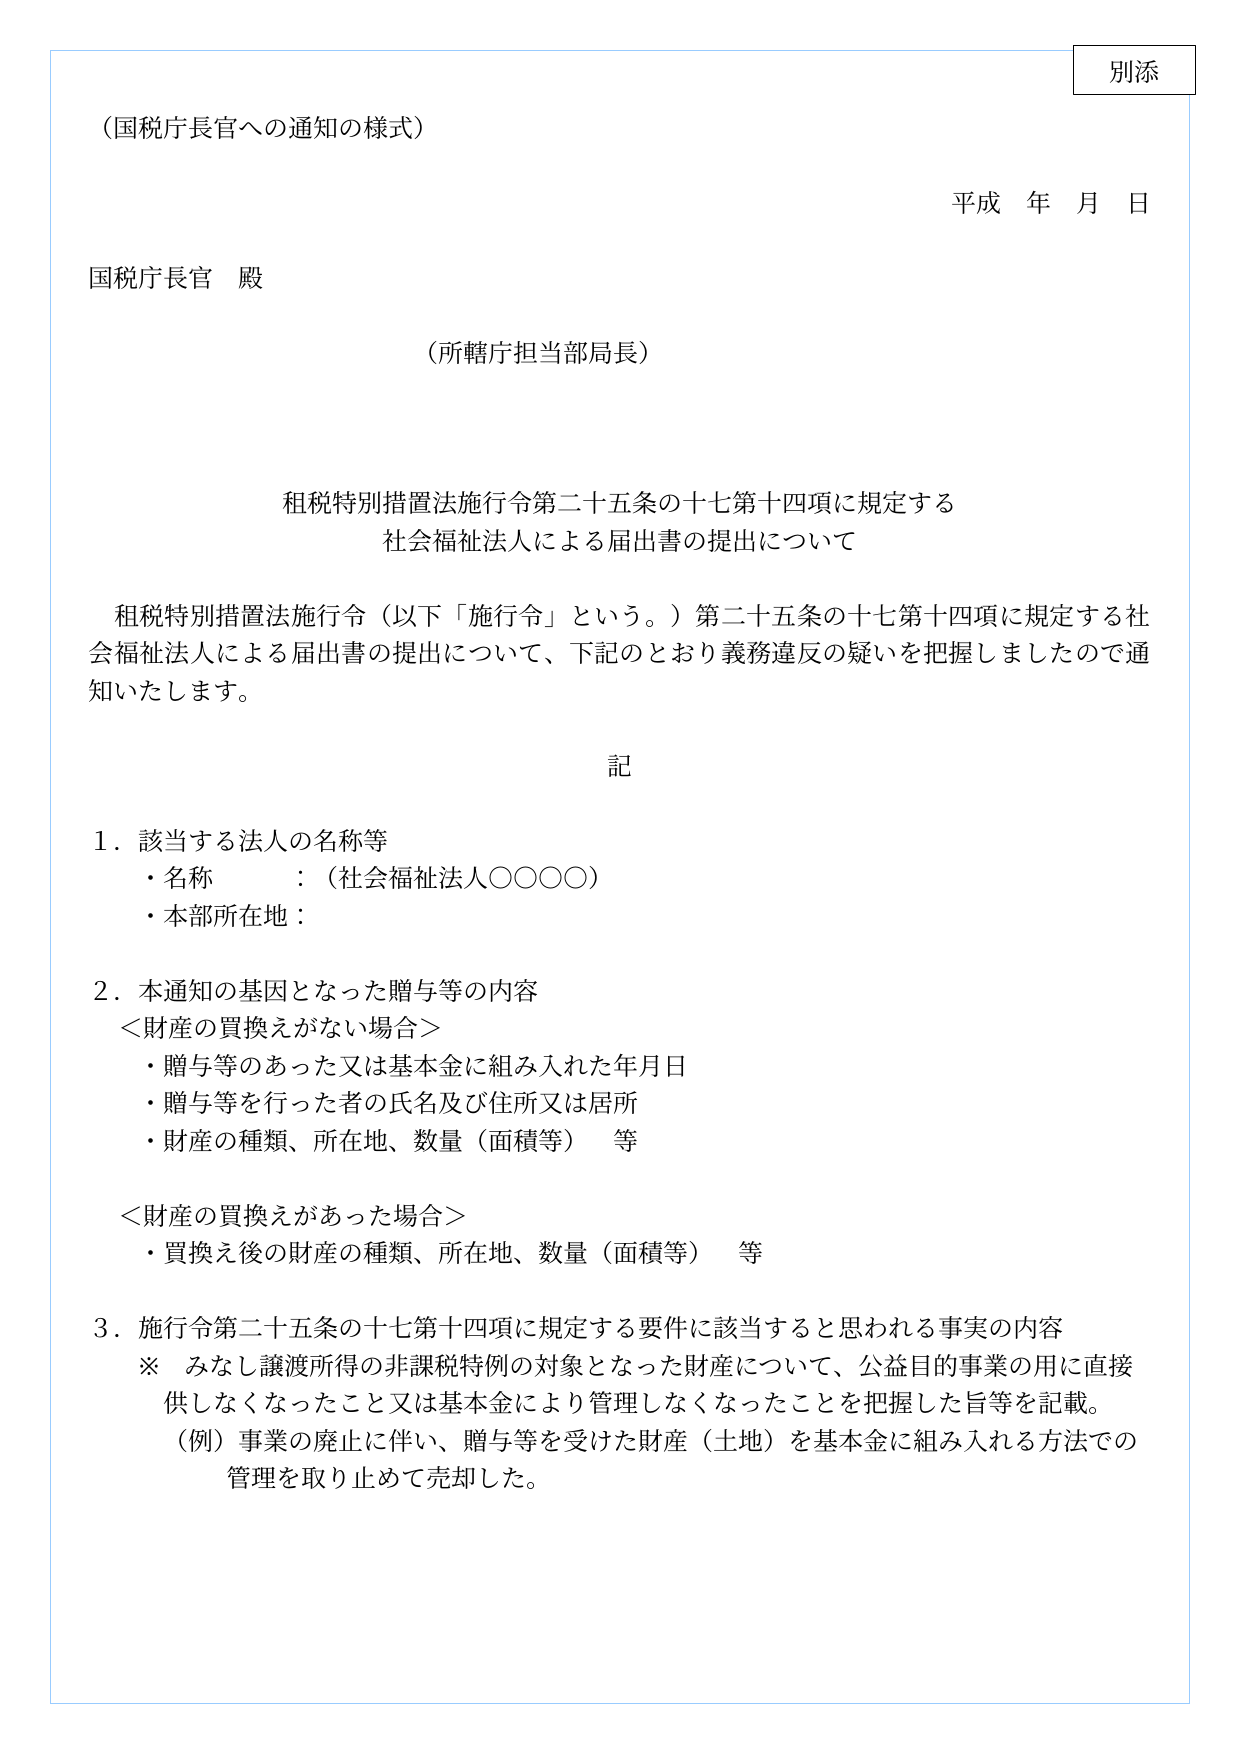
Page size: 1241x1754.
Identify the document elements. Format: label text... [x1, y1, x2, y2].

text ＜財産の買換えがない場合＞ [118, 1008, 1152, 1046]
text 租税特別措置法施行令（以下「施行令」という。）第二十五条の十七第十四項に規定する社会福祉法人による届出書の提出について、下記のとおり義務違反の疑いを把握しましたので通知いたします。 [89, 596, 1152, 708]
text 国税庁長官 殿 [89, 258, 1152, 296]
text ・本部所在地： [89, 896, 1152, 933]
text １．該当する法人の名称等 [89, 821, 1152, 858]
text （国税庁長官への通知の様式） [89, 108, 1152, 146]
text ・財産の種類、所在地、数量（面積等） 等 [89, 1121, 1152, 1158]
text ３．施行令第二十五条の十七第十四項に規定する要件に該当すると思われる事実の内容 [89, 1308, 1152, 1346]
text ※ みなし譲渡所得の非課税特例の対象となった財産について、公益目的事業の用に直接供しなくなったこと又は基本金により管理しなくなったことを把握した旨等を記載。 [139, 1346, 1152, 1421]
text ・買換え後の財産の種類、所在地、数量（面積等） 等 [89, 1233, 1152, 1271]
text ・贈与等を行った者の氏名及び住所又は居所 [89, 1083, 1152, 1121]
text ＜財産の買換えがあった場合＞ [89, 1196, 1152, 1233]
text 租税特別措置法施行令第二十五条の十七第十四項に規定する [89, 483, 1152, 521]
text ２．本通知の基因となった贈与等の内容 [89, 971, 1152, 1008]
text 記 [89, 746, 1152, 783]
text ・贈与等のあった又は基本金に組み入れた年月日 [89, 1046, 1152, 1083]
text （所轄庁担当部局長） [89, 333, 1152, 371]
text ・名称 ：（社会福祉法人○○○○） [89, 858, 1152, 896]
text 平成 年 月 日 [89, 183, 1152, 221]
text （例）事業の廃止に伴い、贈与等を受けた財産（土地）を基本金に組み入れる方法での管理を取り止めて売却した。 [89, 1421, 1152, 1496]
text 社会福祉法人による届出書の提出について [89, 521, 1152, 558]
